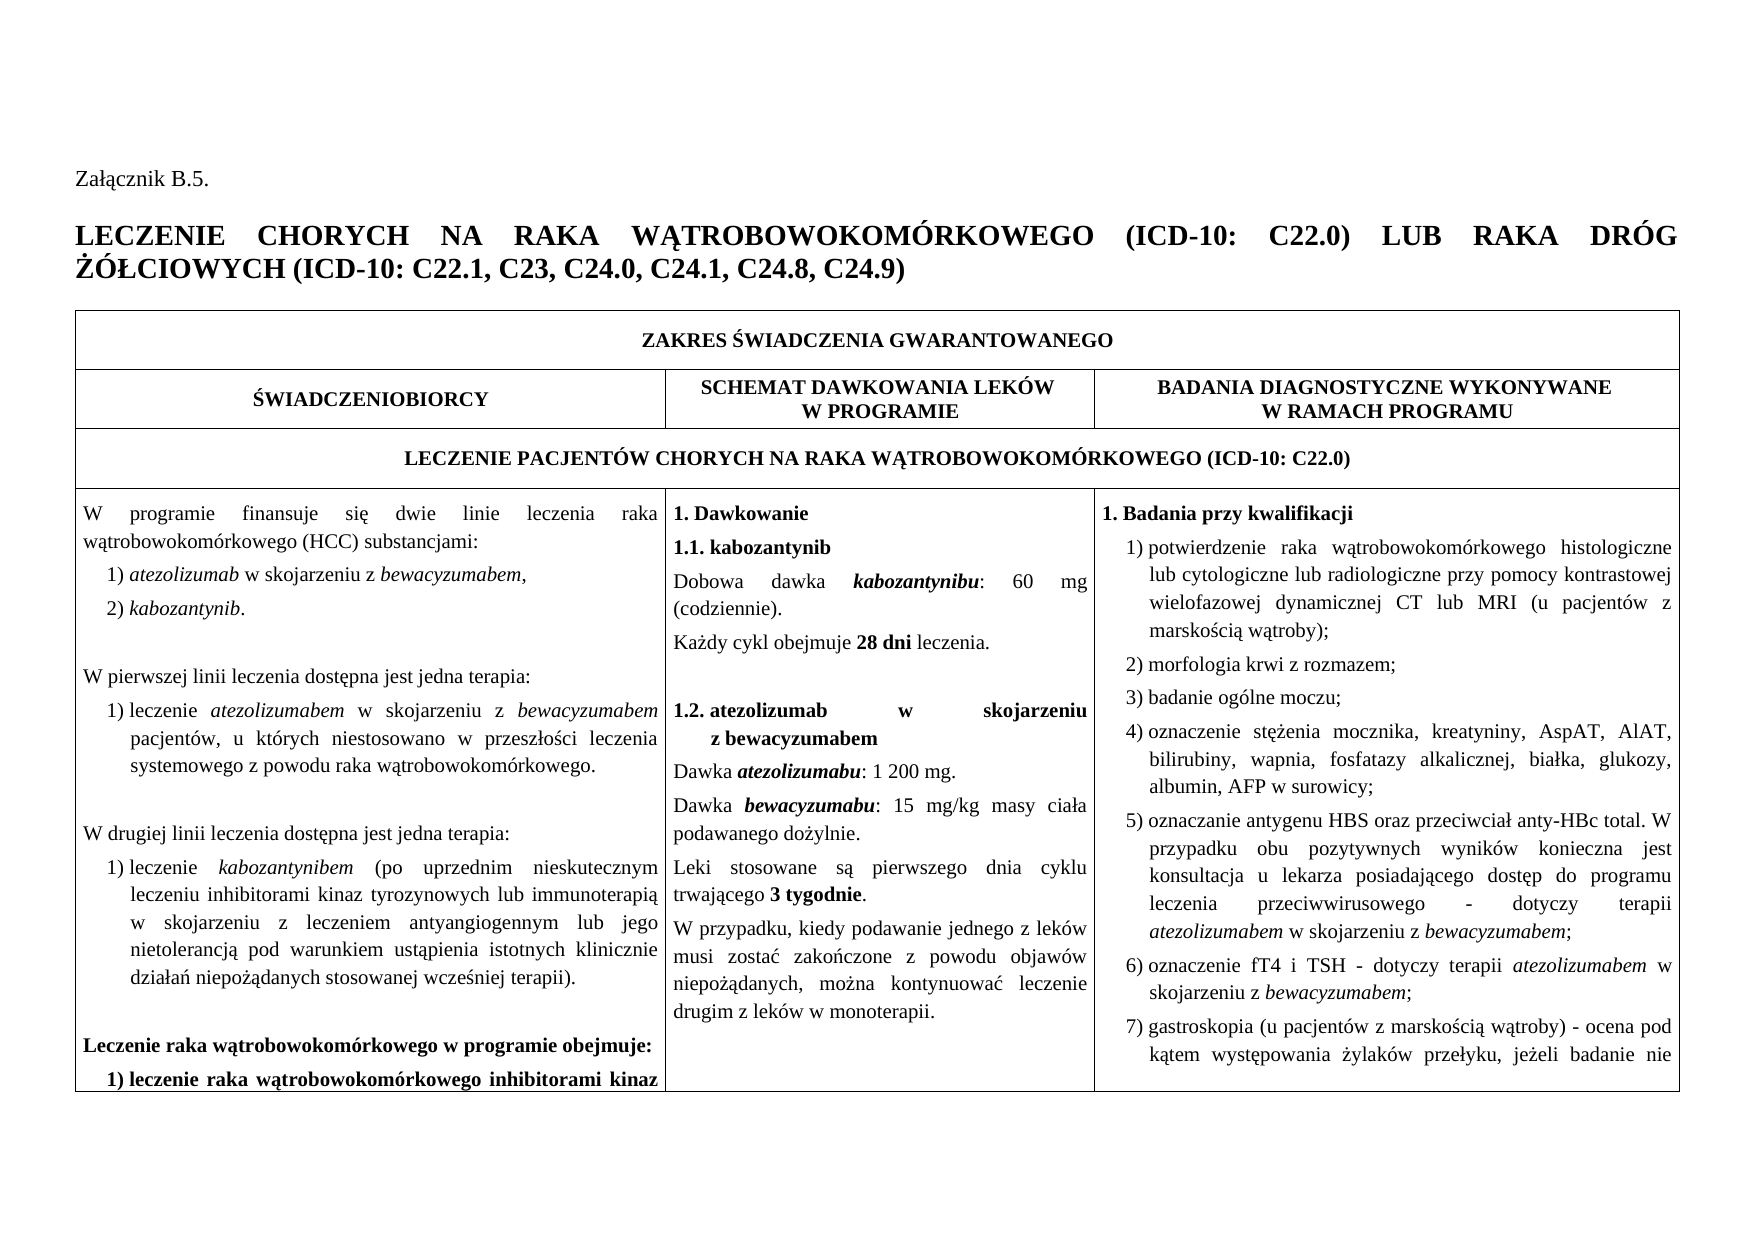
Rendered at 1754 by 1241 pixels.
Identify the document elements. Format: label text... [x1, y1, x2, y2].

table_header ZAKRES ŚWIADCZENIA GWARANTOWANEGO [76, 311, 1679, 369]
table_cell LECZENIE PACJENTÓW CHORYCH NA RAKA WĄTROBOWOKOMÓRKOWEGO (ICD-10: C22.0) [76, 429, 1679, 487]
table_cell SCHEMAT DAWKOWANIA LEKÓW W PROGRAMIE [666, 370, 1094, 428]
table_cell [666, 489, 1094, 1091]
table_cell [76, 489, 665, 1091]
text LECZENIE CHORYCH NA RAKA WĄTROBOWOKOMÓRKOWEGO (ICD-10: C22.0) LUB RAKA DRÓG ŻÓŁCIOWYCH (ICD-10: C22.1, C23, C24.0, C24.1, C24.8, C24.9) [75, 218, 1679, 285]
list Załącznik B.5. [75, 165, 1679, 192]
table_cell ŚWIADCZENIOBIORCY [76, 370, 665, 428]
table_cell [1095, 489, 1679, 1091]
table_cell BADANIA DIAGNOSTYCZNE WYKONYWANE W RAMACH PROGRAMU [1095, 370, 1679, 428]
